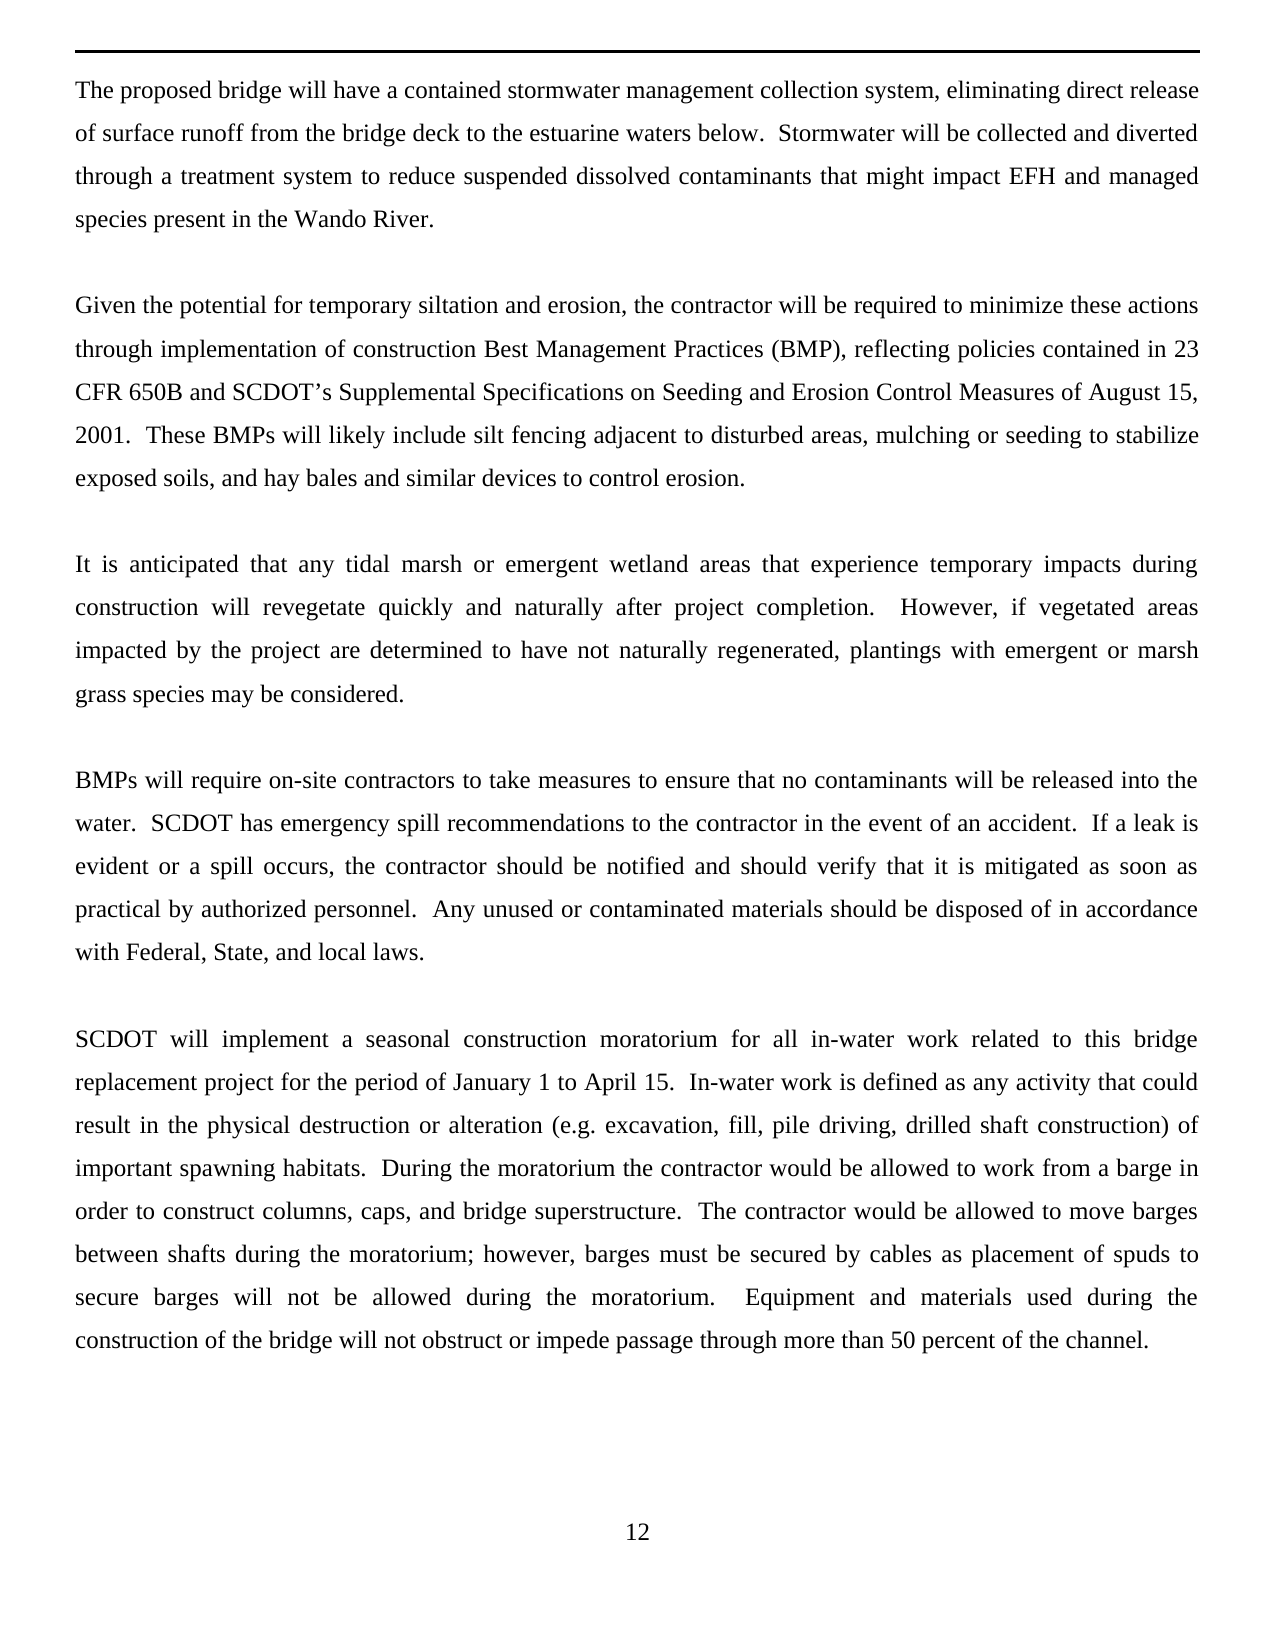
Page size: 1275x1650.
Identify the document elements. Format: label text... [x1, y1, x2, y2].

text The proposed bridge will have a contained stormwater management collection system, eliminating direct release of surface runoff from the bridge deck to the estuarine waters below. Stormwater will be collected and diverted through a treatment system to reduce suspended dissolved contaminants that might impact EFH and managed species present in the Wando River. [75, 75, 1200, 233]
text SCDOT will implement a seasonal construction moratorium for all in-water work related to this bridge replacement project for the period of January 1 to April 15. In-water work is defined as any activity that could result in the physical destruction or alteration (e.g. excavation, fill, pile driving, drilled shaft construction) of important spawning habitats. During the moratorium the contractor would be allowed to work from a barge in order to construct columns, caps, and bridge superstructure. The contractor would be allowed to move barges between shafts during the moratorium; however, barges must be secured by cables as placement of spuds to secure barges will not be allowed during the moratorium. Equipment and materials used during the construction of the bridge will not obstruct or impede passage through more than 50 percent of the channel. [75, 1024, 1200, 1354]
text Given the potential for temporary siltation and erosion, the contractor will be required to minimize these actions through implementation of construction Best Management Practices (BMP), reflecting policies contained in 23 CFR 650B and SCDOT’s Supplemental Specifications on Seeding and Erosion Control Measures of August 15, 2001. These BMPs will likely include silt fencing adjacent to disturbed areas, mulching or seeding to stabilize exposed soils, and hay bales and similar devices to control erosion. [75, 291, 1200, 492]
text BMPs will require on-site contractors to take measures to ensure that no contaminants will be released into the water. SCDOT has emergency spill recommendations to the contractor in the event of an accident. If a leak is evident or a spill occurs, the contractor should be notified and should verify that it is mitigated as soon as practical by authorized personnel. Any unused or contaminated materials should be disposed of in accordance with Federal, State, and local laws. [75, 765, 1200, 966]
text It is anticipated that any tidal marsh or emergent wetland areas that experience temporary impacts during construction will revegetate quickly and naturally after project completion. However, if vegetated areas impacted by the project are determined to have not naturally regenerated, plantings with emergent or marsh grass species may be considered. [75, 549, 1200, 707]
